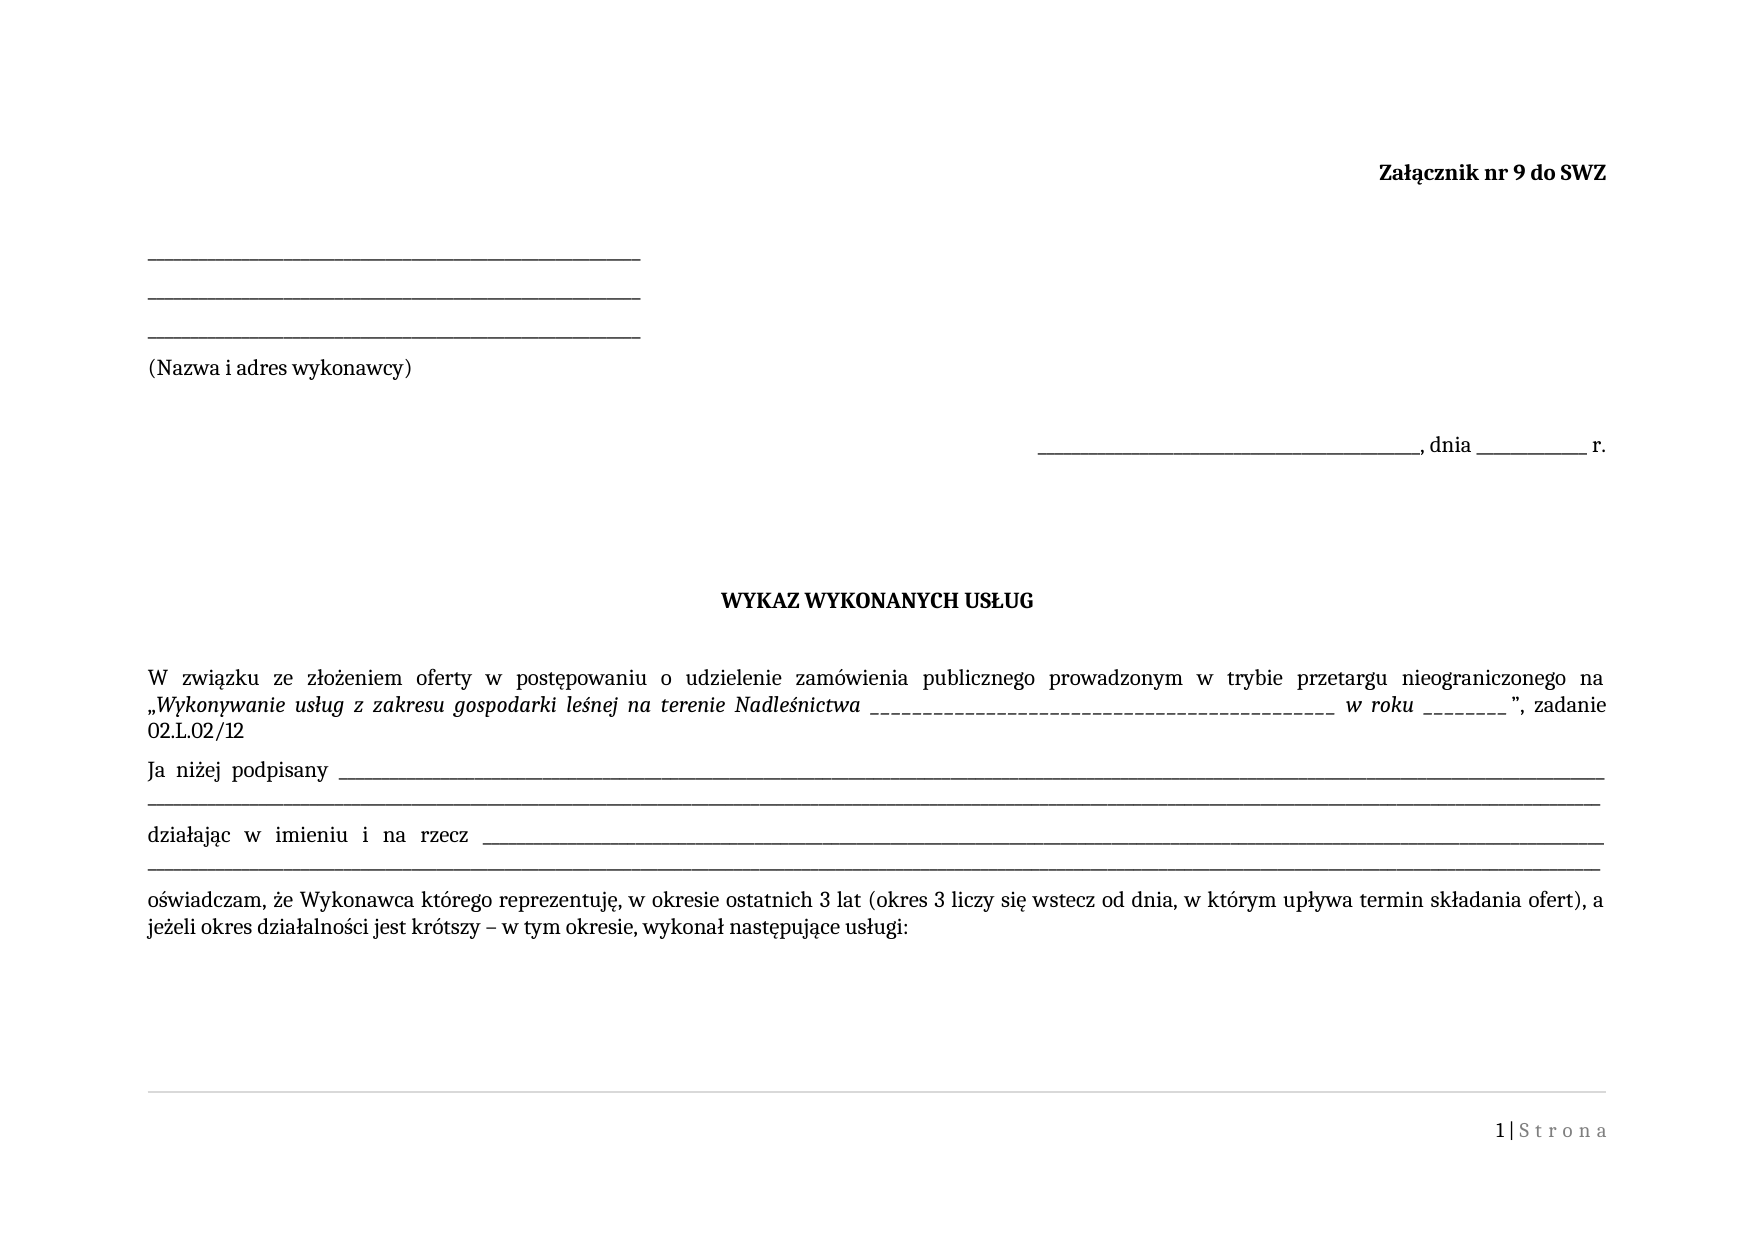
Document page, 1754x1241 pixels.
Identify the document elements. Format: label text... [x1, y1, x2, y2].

text _____________________________________________, dnia _____________ r. [148, 432, 1606, 458]
text __________________________________________________________ [148, 316, 1606, 342]
text oświadczam, że Wykonawca którego reprezentuję, w okresie ostatnich 3 lat (okres 3 liczy się wstecz od dnia, w którym upływa termin składania ofert), a jeżeli okres działalności jest krótszy – w tym okresie, wykonał następujące usługi: [148, 887, 1606, 940]
text (Nazwa i adres wykonawcy) [148, 354, 1606, 381]
text Załącznik nr 9 do SWZ [148, 160, 1606, 186]
text W związku ze złożeniem oferty w postępowaniu o udzielenie zamówienia publicznego prowadzonym w trybie przetargu nieograniczonego na „Wykonywanie usług z zakresu gospodarki leśnej na terenie Nadleśnictwa ____________________________________________ w roku ________”, zadanie 02.L.02/12 [148, 665, 1606, 744]
text działając w imieniu i na rzecz ____________________________________________________________________________________________________________________________________ ___________________________________________________________________________________________________________________________________________________________________________ [148, 822, 1606, 875]
text WYKAZ WYKONANYCH USŁUG [148, 587, 1606, 614]
text __________________________________________________________ [148, 238, 1606, 264]
text Ja niżej podpisany _____________________________________________________________________________________________________________________________________________________ ___________________________________________________________________________________________________________________________________________________________________________ [148, 757, 1606, 809]
text __________________________________________________________ [148, 277, 1606, 303]
